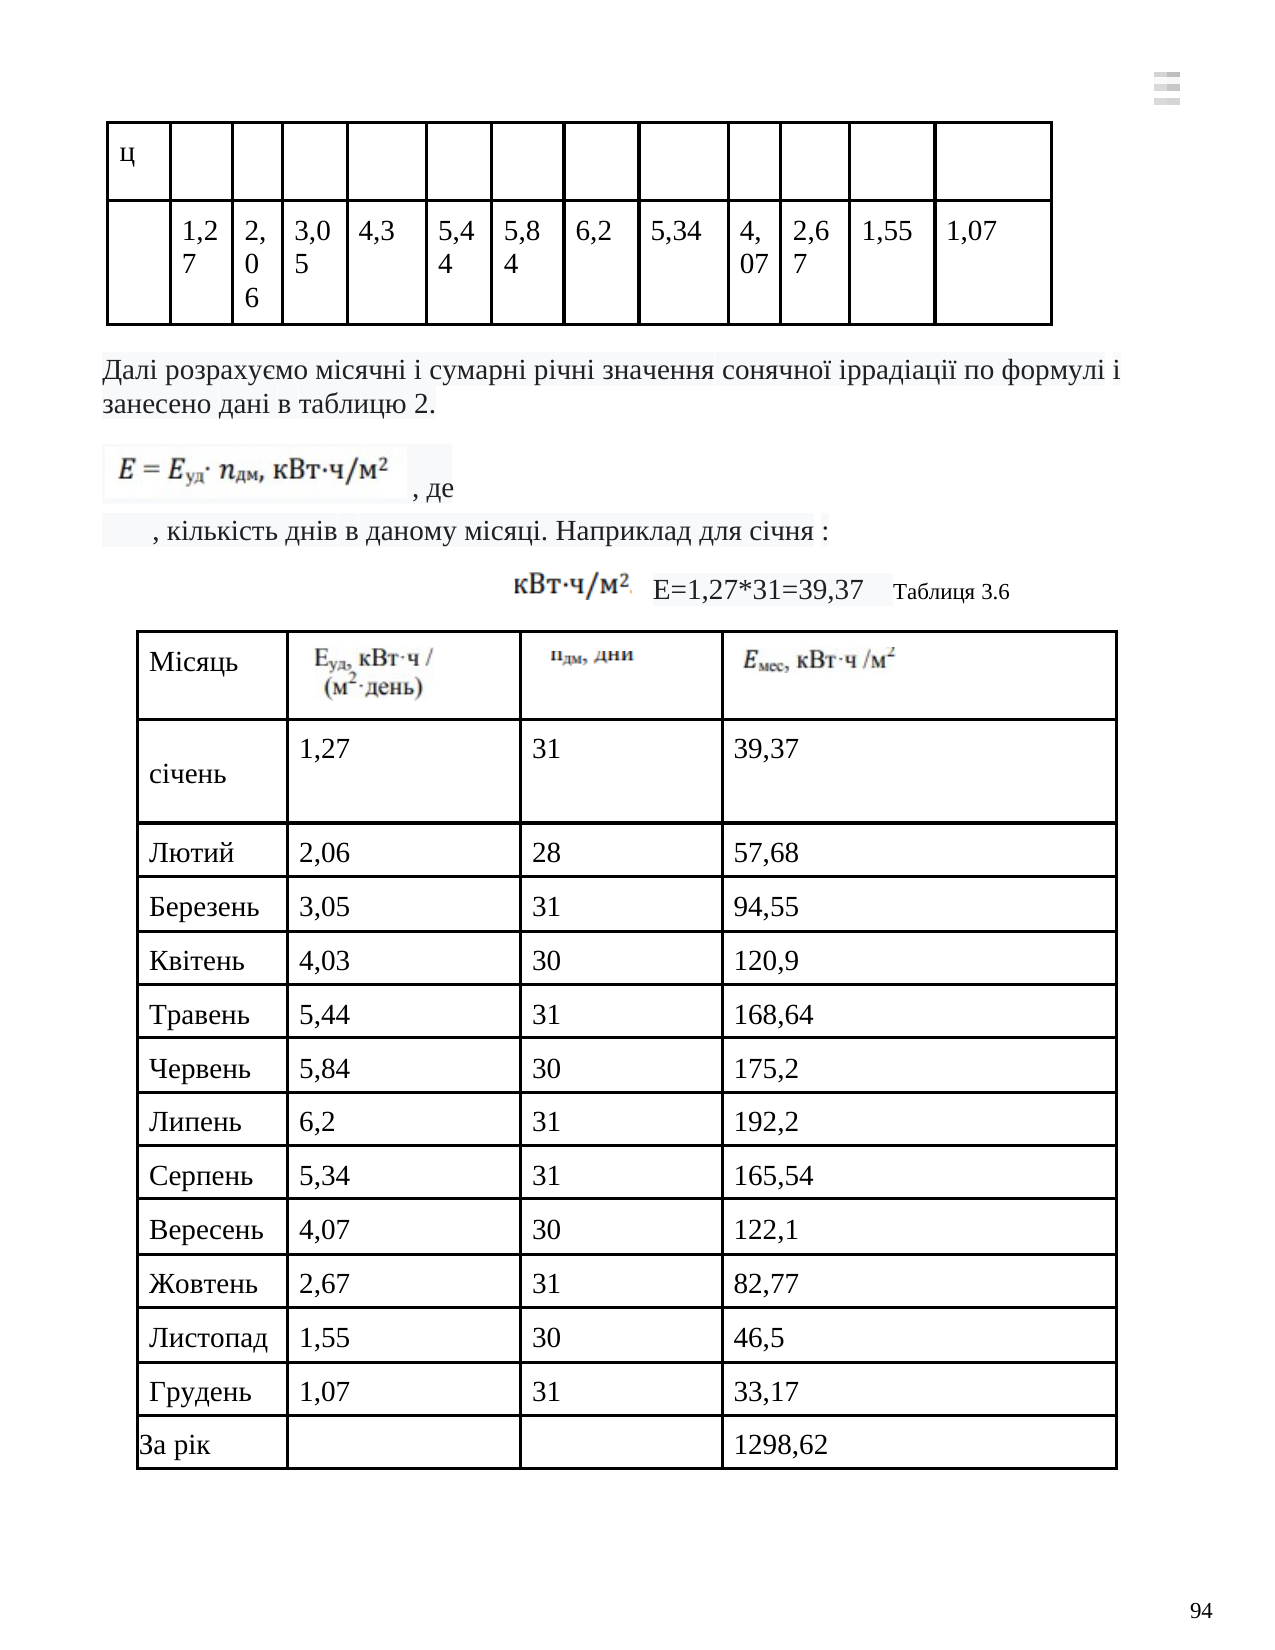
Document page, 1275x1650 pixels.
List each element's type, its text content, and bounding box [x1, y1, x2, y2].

table_header [428, 124, 490, 199]
table_cell 1,55 [851, 202, 933, 323]
table_header Місяць [139, 633, 286, 718]
table_cell 5,8 4 [493, 202, 562, 323]
table_cell 31 [522, 1094, 721, 1144]
text , кількість днів в даному місяці. Наприклад для січня : [102, 449, 1212, 547]
table_cell Червень [139, 1039, 286, 1091]
table_cell 4,03 [289, 933, 519, 983]
table_cell 31 [522, 878, 721, 930]
table_header [172, 124, 231, 199]
table_cell 6,2 [566, 202, 637, 323]
table_cell 39,37 [724, 721, 1115, 821]
table_cell 4, 07 [730, 202, 779, 323]
table_cell [109, 202, 169, 323]
table_cell Липень [139, 1094, 286, 1144]
table_cell 57,68 [724, 825, 1115, 874]
table_cell 192,2 [724, 1094, 1115, 1144]
table_cell 1298,62 [724, 1417, 1115, 1467]
table_cell 168,64 [724, 986, 1115, 1036]
table_header ц [109, 124, 169, 199]
table_header [284, 124, 346, 199]
table_cell 5,84 [289, 1039, 519, 1091]
table_header [730, 124, 779, 199]
table_cell 82,77 [724, 1256, 1115, 1306]
table_cell 4,07 [289, 1200, 519, 1252]
table_cell 46,5 [724, 1309, 1115, 1361]
table_cell 5,34 [641, 202, 727, 323]
table_cell 2,06 [289, 825, 519, 874]
table_header [851, 124, 933, 199]
table_cell 2,67 [289, 1256, 519, 1306]
table_cell 30 [522, 1309, 721, 1361]
table_cell 6,2 [289, 1094, 519, 1144]
table_cell 5,34 [289, 1147, 519, 1197]
table_cell За рік [139, 1417, 286, 1467]
table_cell 165,54 [724, 1147, 1115, 1197]
picture [1142, 72, 1194, 105]
table_cell 5,44 [289, 986, 519, 1036]
table_cell 2, 0 6 [234, 202, 281, 323]
table_cell Лютий [139, 825, 286, 874]
table_cell 5,4 4 [428, 202, 490, 323]
picture [550, 651, 635, 667]
table_header [566, 124, 637, 199]
table_cell 1,2 7 [172, 202, 231, 323]
table_cell 30 [522, 1039, 721, 1091]
table_header [234, 124, 281, 199]
table_cell Жовтень [139, 1256, 286, 1306]
table_cell 1,27 [289, 721, 519, 821]
table_cell 175,2 [724, 1039, 1115, 1091]
picture [514, 571, 632, 600]
table_header [937, 124, 1050, 199]
table_cell Квітень [139, 933, 286, 983]
table_cell 3,05 [289, 878, 519, 930]
table_cell 31 [522, 1147, 721, 1197]
table_cell 4,3 [349, 202, 425, 323]
text Далі розрахуємо місячні і сумарні річні значення сонячної іррадіації по формулі і занесено дані в таблицю 2. [436, 352, 1171, 419]
table_cell 122,1 [724, 1200, 1115, 1252]
table_cell Травень [139, 986, 286, 1036]
table_cell Вересень [139, 1200, 286, 1252]
table_cell 1,55 [289, 1309, 519, 1361]
table_cell 30 [522, 933, 721, 983]
table_cell 30 [522, 1200, 721, 1252]
table_cell 31 [522, 721, 721, 821]
table_cell Березень [139, 878, 286, 930]
table_cell січень [139, 721, 286, 821]
table_cell 2,6 7 [782, 202, 848, 323]
table_cell 28 [522, 825, 721, 874]
picture [314, 647, 434, 701]
table_header [289, 633, 519, 718]
table_header [522, 633, 721, 718]
table_cell 31 [522, 1256, 721, 1306]
table_cell [522, 1417, 721, 1467]
table_cell Листопад [139, 1309, 286, 1361]
table_cell 31 [522, 986, 721, 1036]
table_cell 33,17 [724, 1364, 1115, 1414]
table_cell 1,07 [937, 202, 1050, 323]
table_header [782, 124, 848, 199]
table_cell 31 [522, 1364, 721, 1414]
table_header [493, 124, 562, 199]
table_cell 120,9 [724, 933, 1115, 983]
table_cell 94,55 [724, 878, 1115, 930]
picture [742, 647, 896, 673]
table_header [641, 124, 727, 199]
table_header [349, 124, 425, 199]
table_cell Грудень [139, 1364, 286, 1414]
table_header [724, 633, 1115, 718]
table_cell Серпень [139, 1147, 286, 1197]
table_cell 1,07 [289, 1364, 519, 1414]
table_cell [289, 1417, 519, 1467]
text Е=1,27*31=39,37 Таблиця 3.6 [514, 572, 1212, 606]
table_cell 3,0 5 [284, 202, 346, 323]
